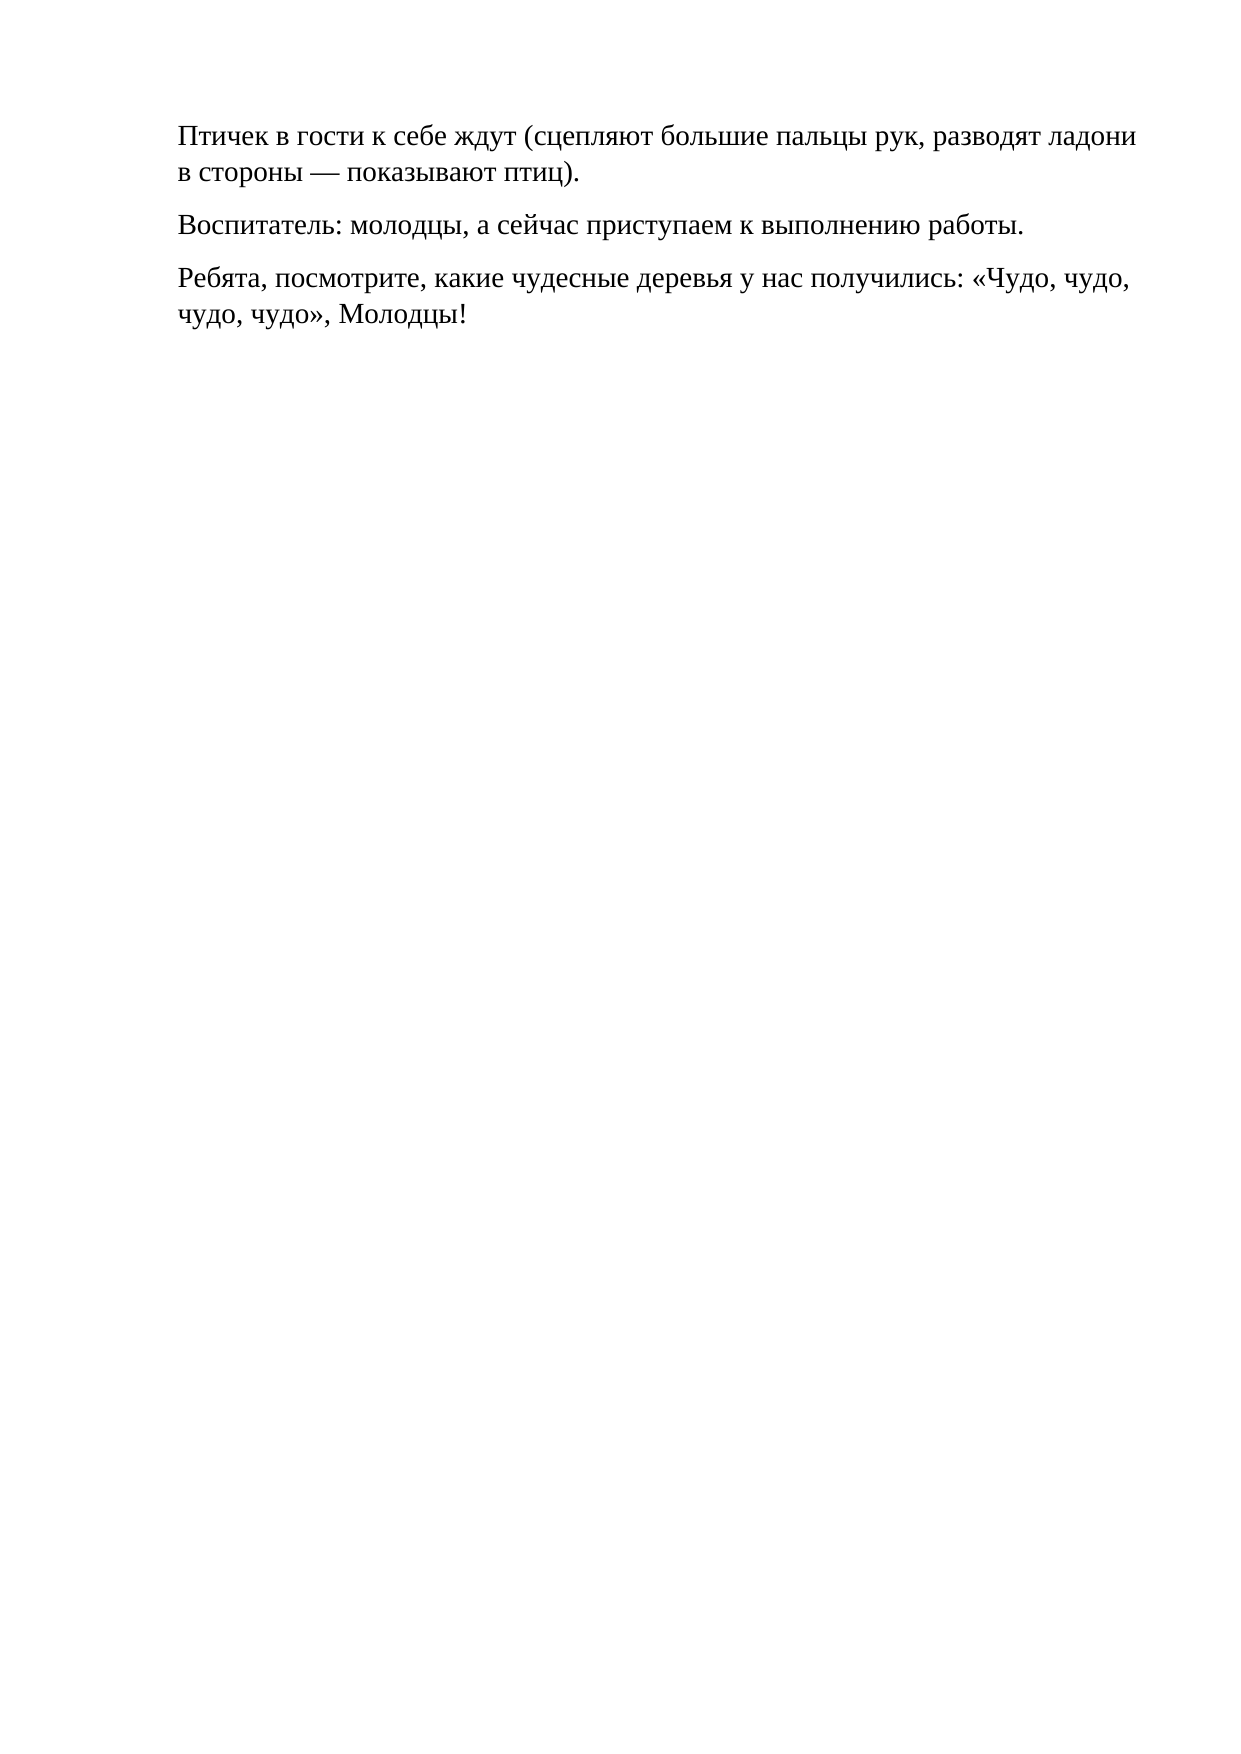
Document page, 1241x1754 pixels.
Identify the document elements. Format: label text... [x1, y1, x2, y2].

text Птичек в гости к себе ждут (сцепляют большие пальцы рук, разводят ладони в стороны — показывают птиц). [177, 118, 1152, 188]
text Воспитатель: молодцы, а сейчас приступаем к выполнению работы. [177, 207, 1152, 241]
text Ребята, посмотрите, какие чудесные деревья у нас получились: «Чудо, чудо, чудо, чудо», Молодцы! [177, 260, 1152, 329]
